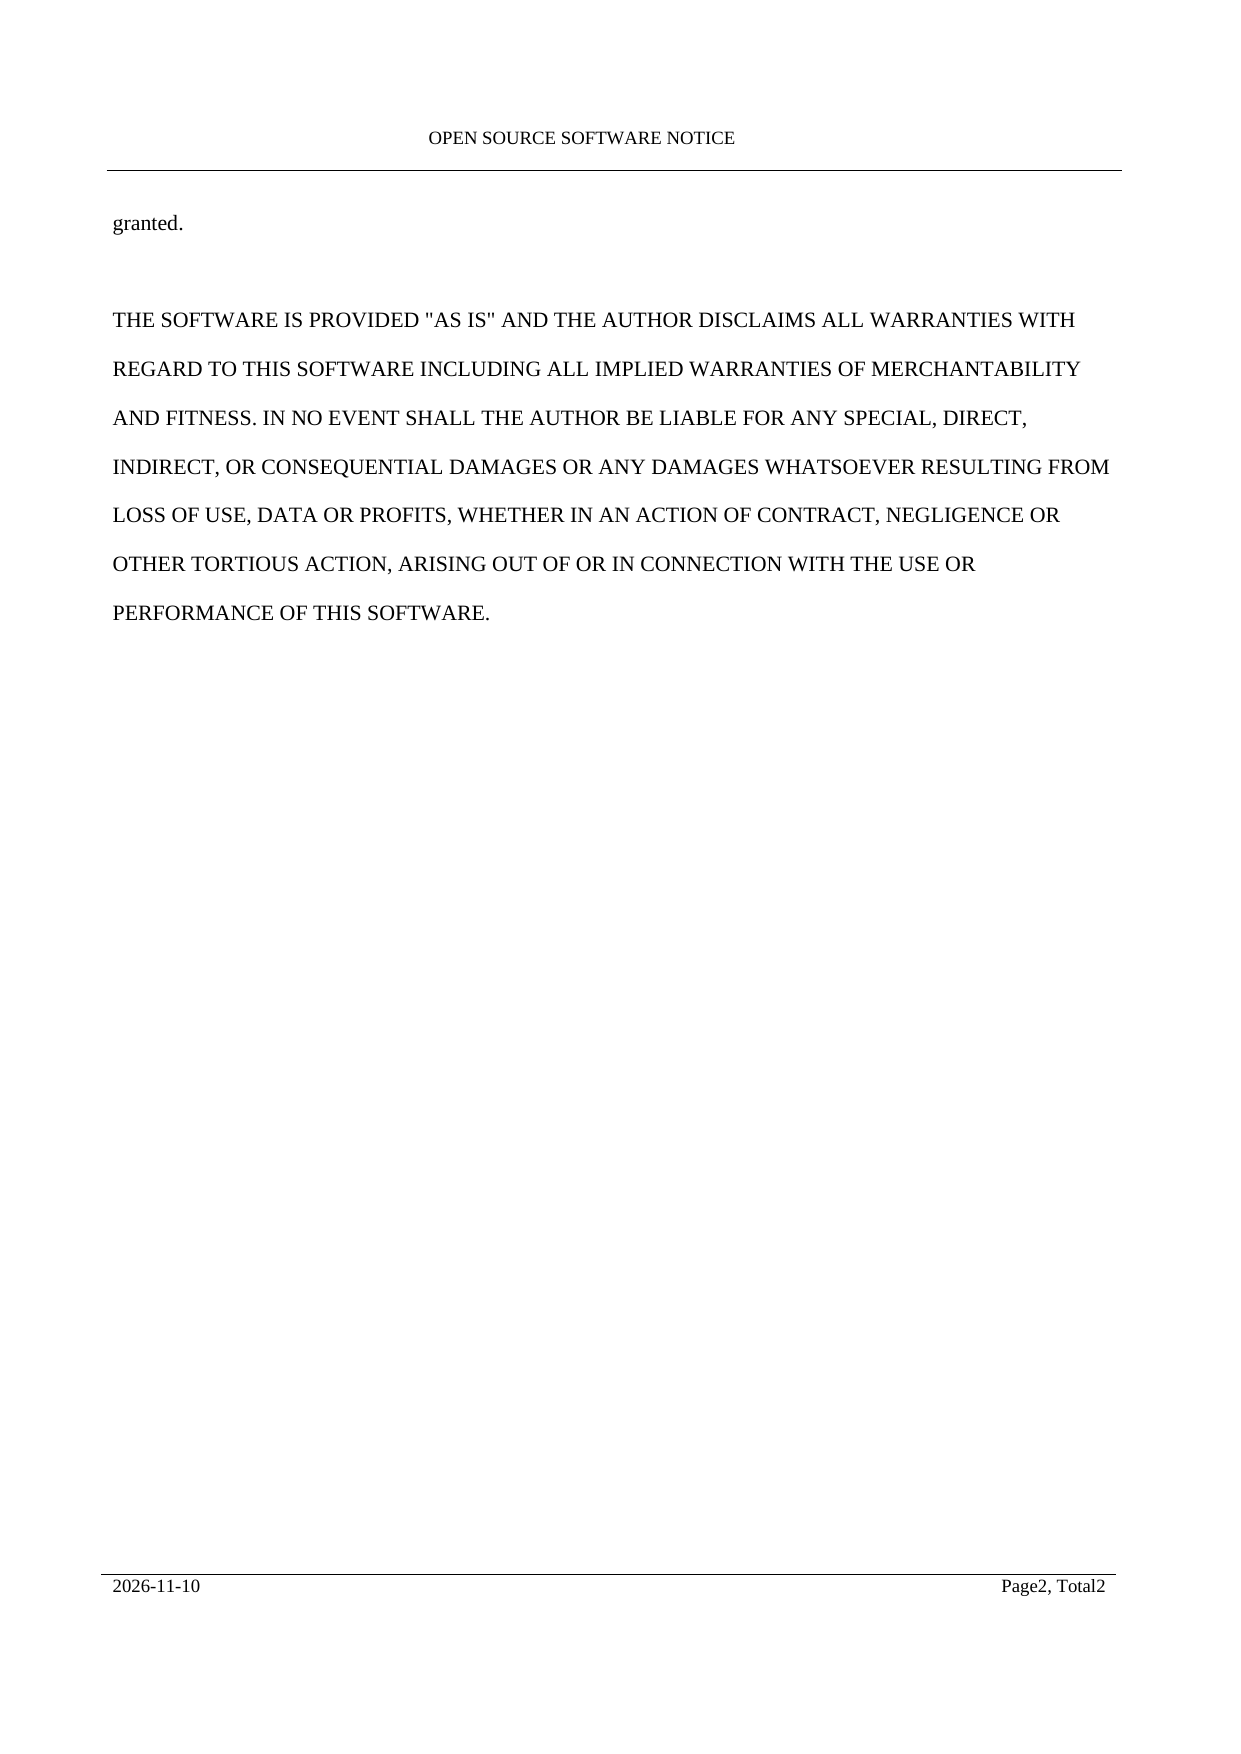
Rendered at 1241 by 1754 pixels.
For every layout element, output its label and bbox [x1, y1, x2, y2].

text [112, 206, 1128, 678]
